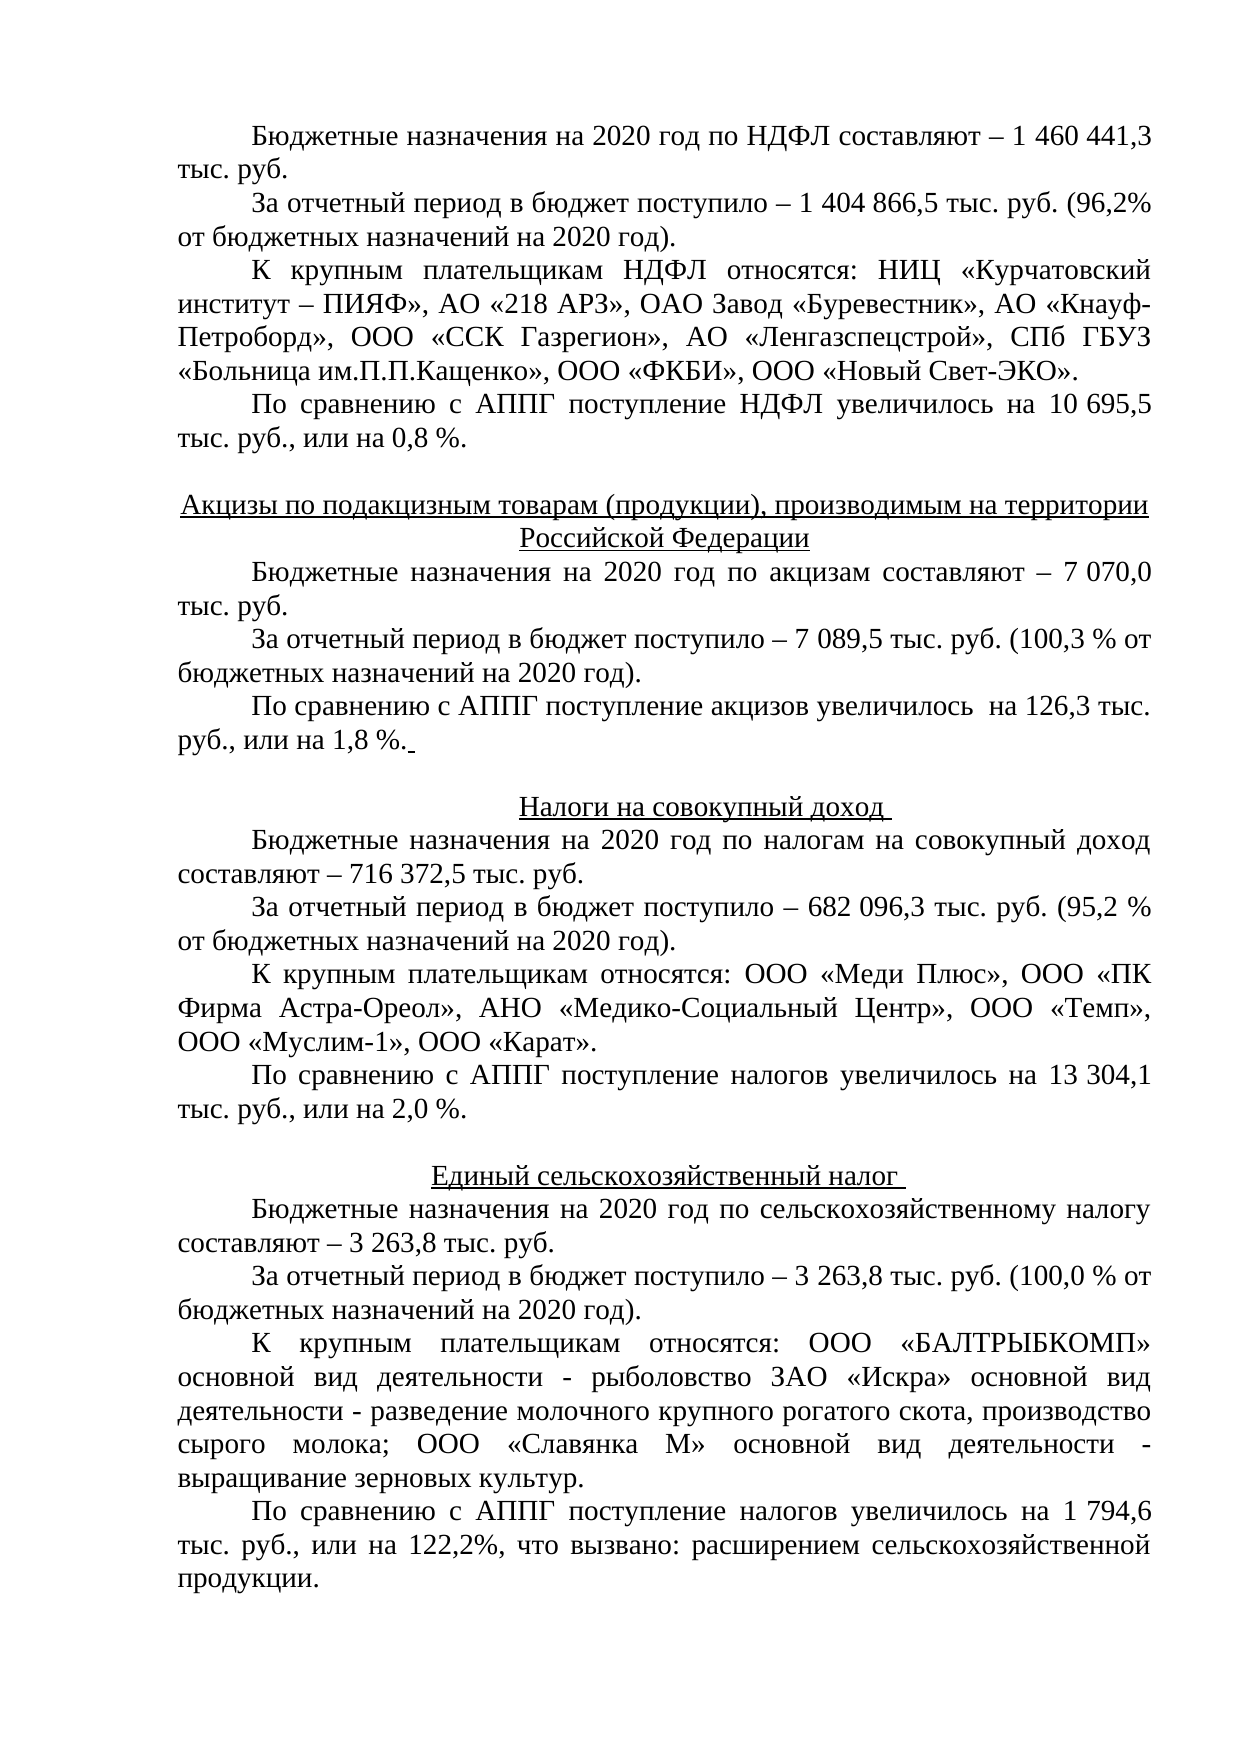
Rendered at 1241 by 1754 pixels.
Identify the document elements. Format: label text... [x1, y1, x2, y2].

text Бюджетные назначения на 2020 год по акцизам составляют – 7 070,0 тыс. руб. [177, 554, 1152, 621]
text Налоги на совокупный доход [177, 789, 1152, 822]
text По сравнению с АППГ поступление налогов увеличилось на 1 794,6 тыс. руб., или на 122,2%, что вызвано: расширением сельскохозяйственной продукции. [177, 1493, 1152, 1594]
text Бюджетные назначения на 2020 год по НДФЛ составляют – 1 460 441,3 тыс. руб. [177, 118, 1152, 185]
text Бюджетные назначения на 2020 год по налогам на совокупный доход составляют – 716 372,5 тыс. руб. [177, 822, 1152, 889]
text К крупным плательщикам относятся: ООО «БАЛТРЫБКОМП» основной вид деятельности - рыболовство ЗАО «Искра» основной вид деятельности - разведение молочного крупного рогатого скота, производство сырого молока; ООО «Славянка М» основной вид деятельности - выращивание зерновых культур. [177, 1326, 1152, 1493]
text За отчетный период в бюджет поступило – 7 089,5 тыс. руб. (100,3 % от бюджетных назначений на 2020 год). [177, 621, 1152, 688]
text За отчетный период в бюджет поступило – 1 404 866,5 тыс. руб. (96,2% от бюджетных назначений на 2020 год). [177, 185, 1152, 252]
text Бюджетные назначения на 2020 год по сельскохозяйственному налогу составляют – 3 263,8 тыс. руб. [177, 1191, 1152, 1258]
text По сравнению с АППГ поступление налогов увеличилось на 13 304,1 тыс. руб., или на 2,0 %. [177, 1057, 1152, 1124]
text По сравнению с АППГ поступление НДФЛ увеличилось на 10 695,5 тыс. руб., или на 0,8 %. [177, 386, 1152, 453]
text К крупным плательщикам НДФЛ относятся: НИЦ «Курчатовский институт – ПИЯФ», АО «218 АРЗ», ОАО Завод «Буревестник», АО «Кнауф-Петроборд», ООО «ССК Газрегион», АО «Ленгазспецстрой», СПб ГБУЗ «Больница им.П.П.Кащенко», ООО «ФКБИ», ООО «Новый Свет-ЭКО». [177, 252, 1152, 386]
text За отчетный период в бюджет поступило – 682 096,3 тыс. руб. (95,2 % от бюджетных назначений на 2020 год). [177, 889, 1152, 957]
text За отчетный период в бюджет поступило – 3 263,8 тыс. руб. (100,0 % от бюджетных назначений на 2020 год). [177, 1258, 1152, 1326]
text Единый сельскохозяйственный налог [177, 1158, 1152, 1191]
text К крупным плательщикам относятся: ООО «Меди Плюс», ООО «ПК Фирма Астра-Ореол», АНО «Медико-Социальный Центр», ООО «Темп», ООО «Муслим-1», ООО «Карат». [177, 957, 1152, 1057]
text Акцизы по подакцизным товарам (продукции), производимым на территории Российской Федерации [177, 487, 1152, 554]
text По сравнению с АППГ поступление акцизов увеличилось на 126,3 тыс. руб., или на 1,8 %. [177, 688, 1152, 755]
